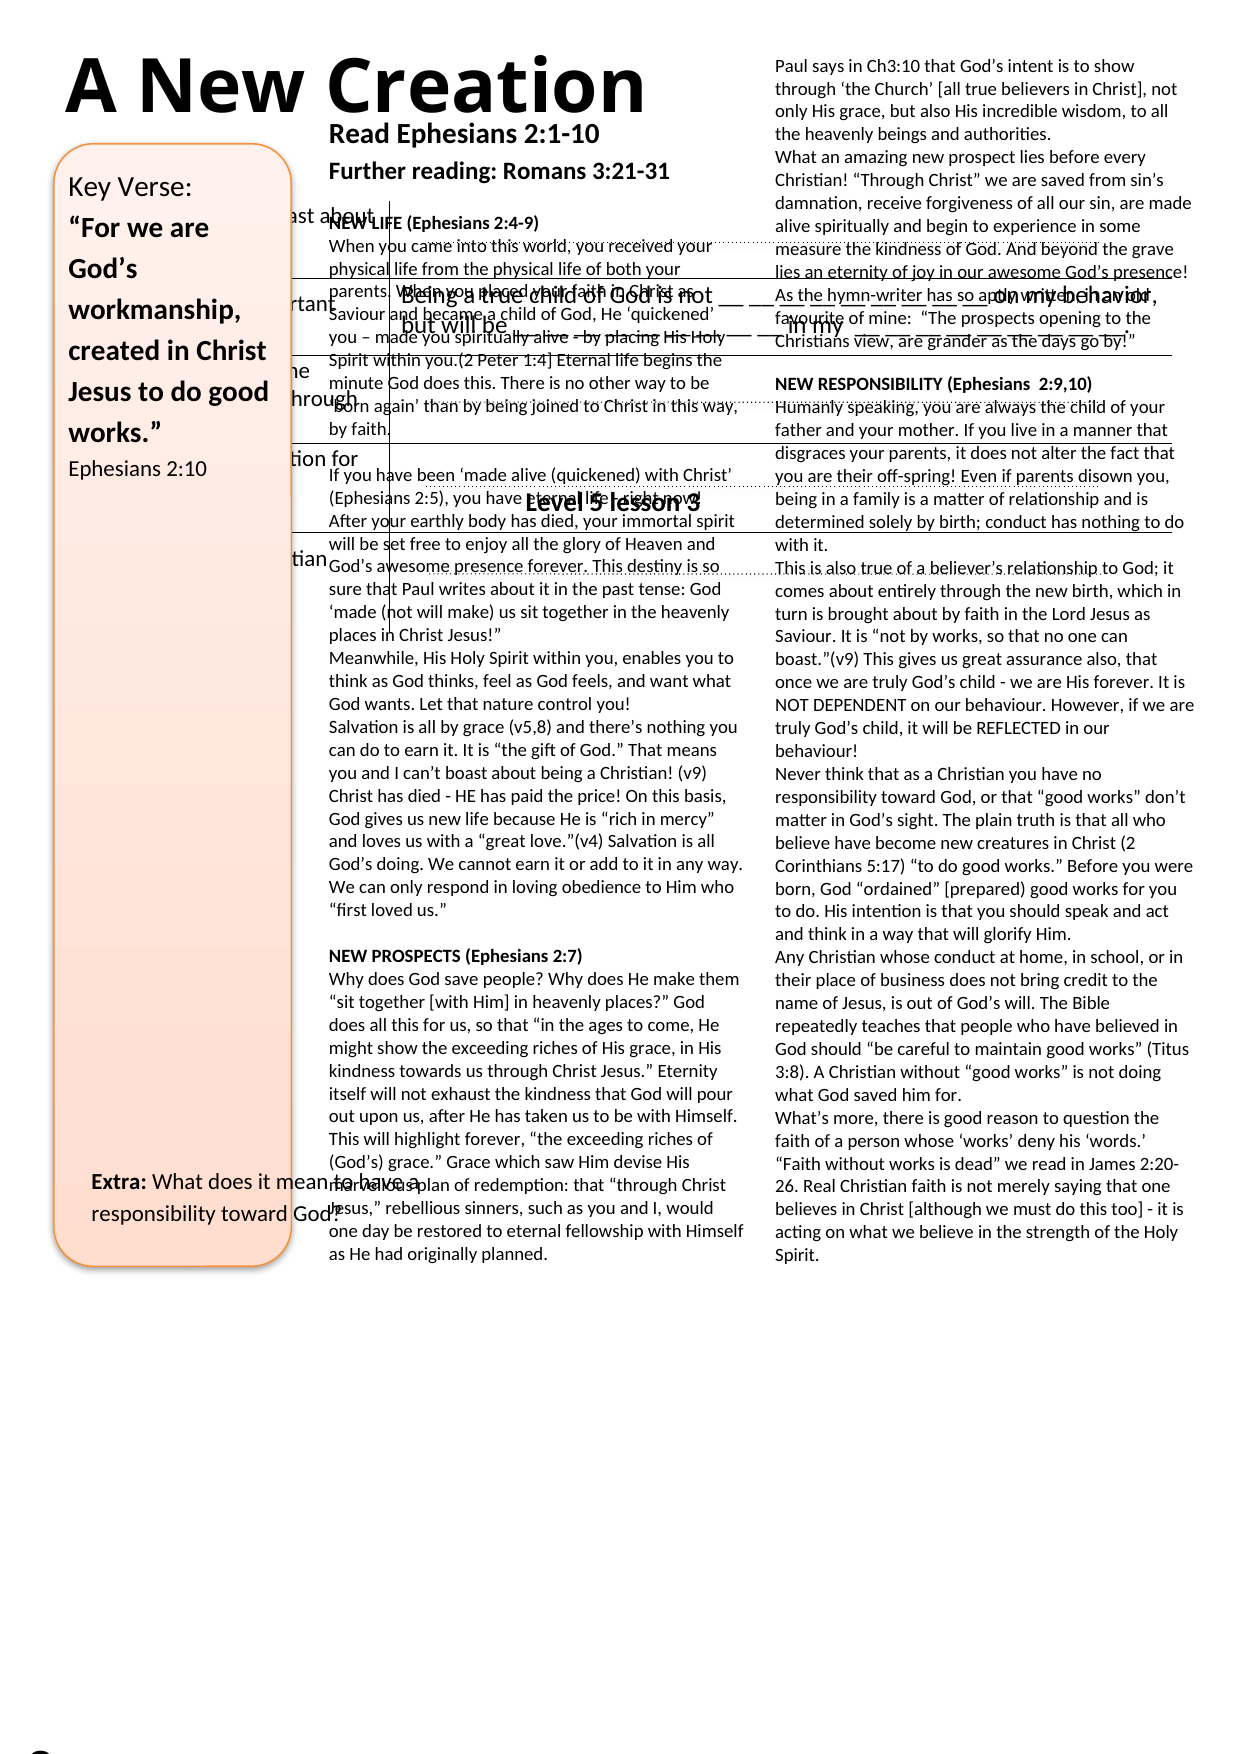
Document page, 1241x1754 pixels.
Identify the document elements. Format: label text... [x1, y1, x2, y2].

table_cell 5. Describe ‘real’ Christian faith. [297, 533, 389, 633]
table_cell [390, 444, 1172, 532]
table_cell 2. Complete this important sentence. . [297, 279, 389, 355]
table_cell 3. What are some of the blessings we receive “through Christ”? [297, 356, 389, 443]
table_header [390, 201, 1172, 278]
table_cell [390, 533, 1172, 633]
table_cell 4. What is God’s intention for every Christian? [297, 444, 389, 532]
table_cell Being a true child of God is not __ __ __ __ __ __ __ __ __ on my behavior, but will be __ __ __ __ __ __ __ __ __ in my __ __ __ __ __ __ __ __ __. [390, 279, 1172, 355]
table_cell [390, 356, 1172, 443]
table_header 1. Why can we not boast about being a Christian? [297, 201, 389, 278]
